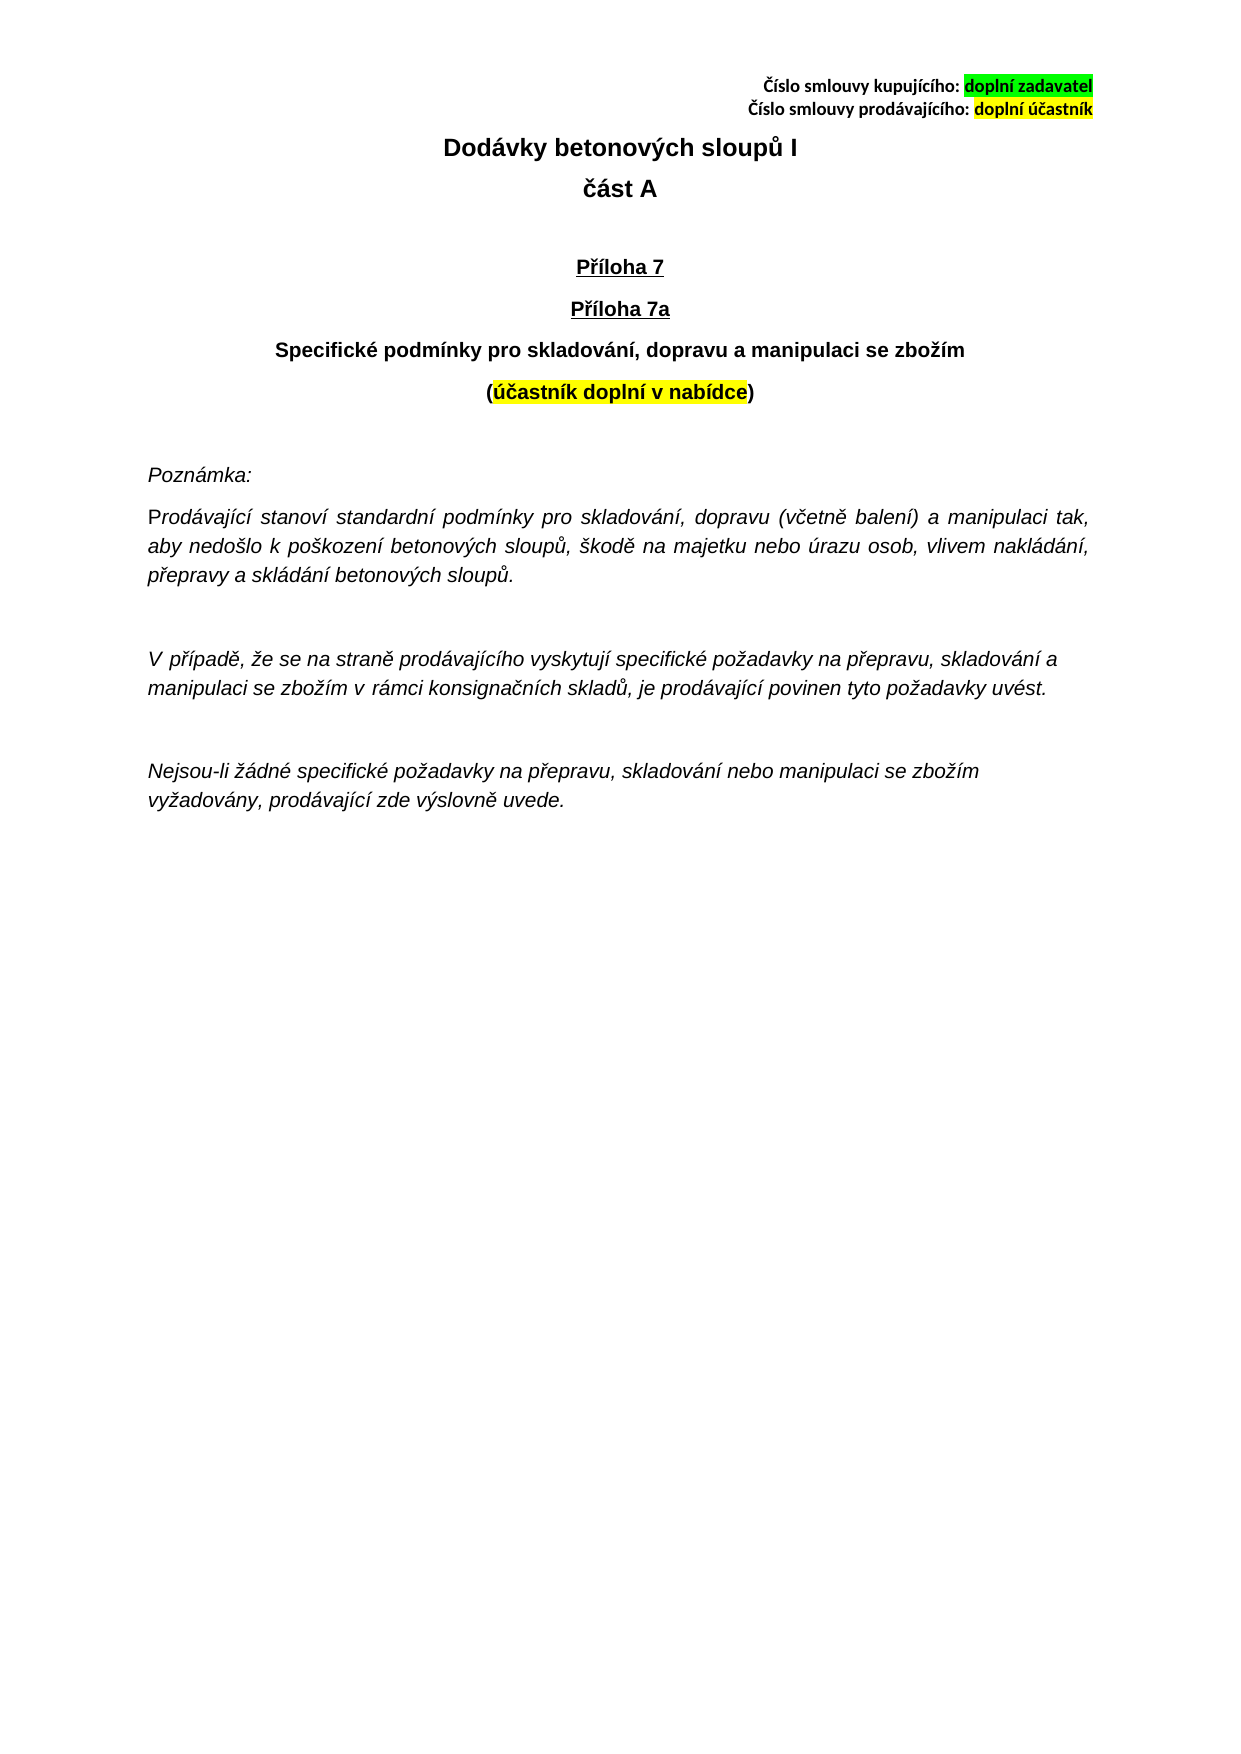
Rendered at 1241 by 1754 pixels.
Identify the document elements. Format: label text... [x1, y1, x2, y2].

text Příloha 7 [148, 250, 1093, 279]
text Specifické podmínky pro skladování, dopravu a manipulaci se zbožím [148, 333, 1093, 362]
text Prodávající stanoví standardní podmínky pro skladování, dopravu (včetně balení) a manipulaci tak, aby nedošlo k poškození betonových sloupů, škodě na majetku nebo úrazu osob, vlivem nakládání, přepravy a skládání betonových sloupů. [148, 500, 1093, 587]
text Poznámka: [148, 458, 1093, 487]
text V případě, že se na straně prodávajícího vyskytují specifické požadavky na přepravu, skladování a manipulaci se zbožím v rámci konsignačních skladů, je prodávající povinen tyto požadavky uvést. [148, 641, 1093, 700]
text Nejsou-li žádné specifické požadavky na přepravu, skladování nebo manipulaci se zbožím vyžadovány, prodávající zde výslovně uvede. [148, 754, 1093, 812]
text (účastník doplní v nabídce) [148, 375, 1093, 404]
text Příloha 7a [148, 291, 1093, 321]
